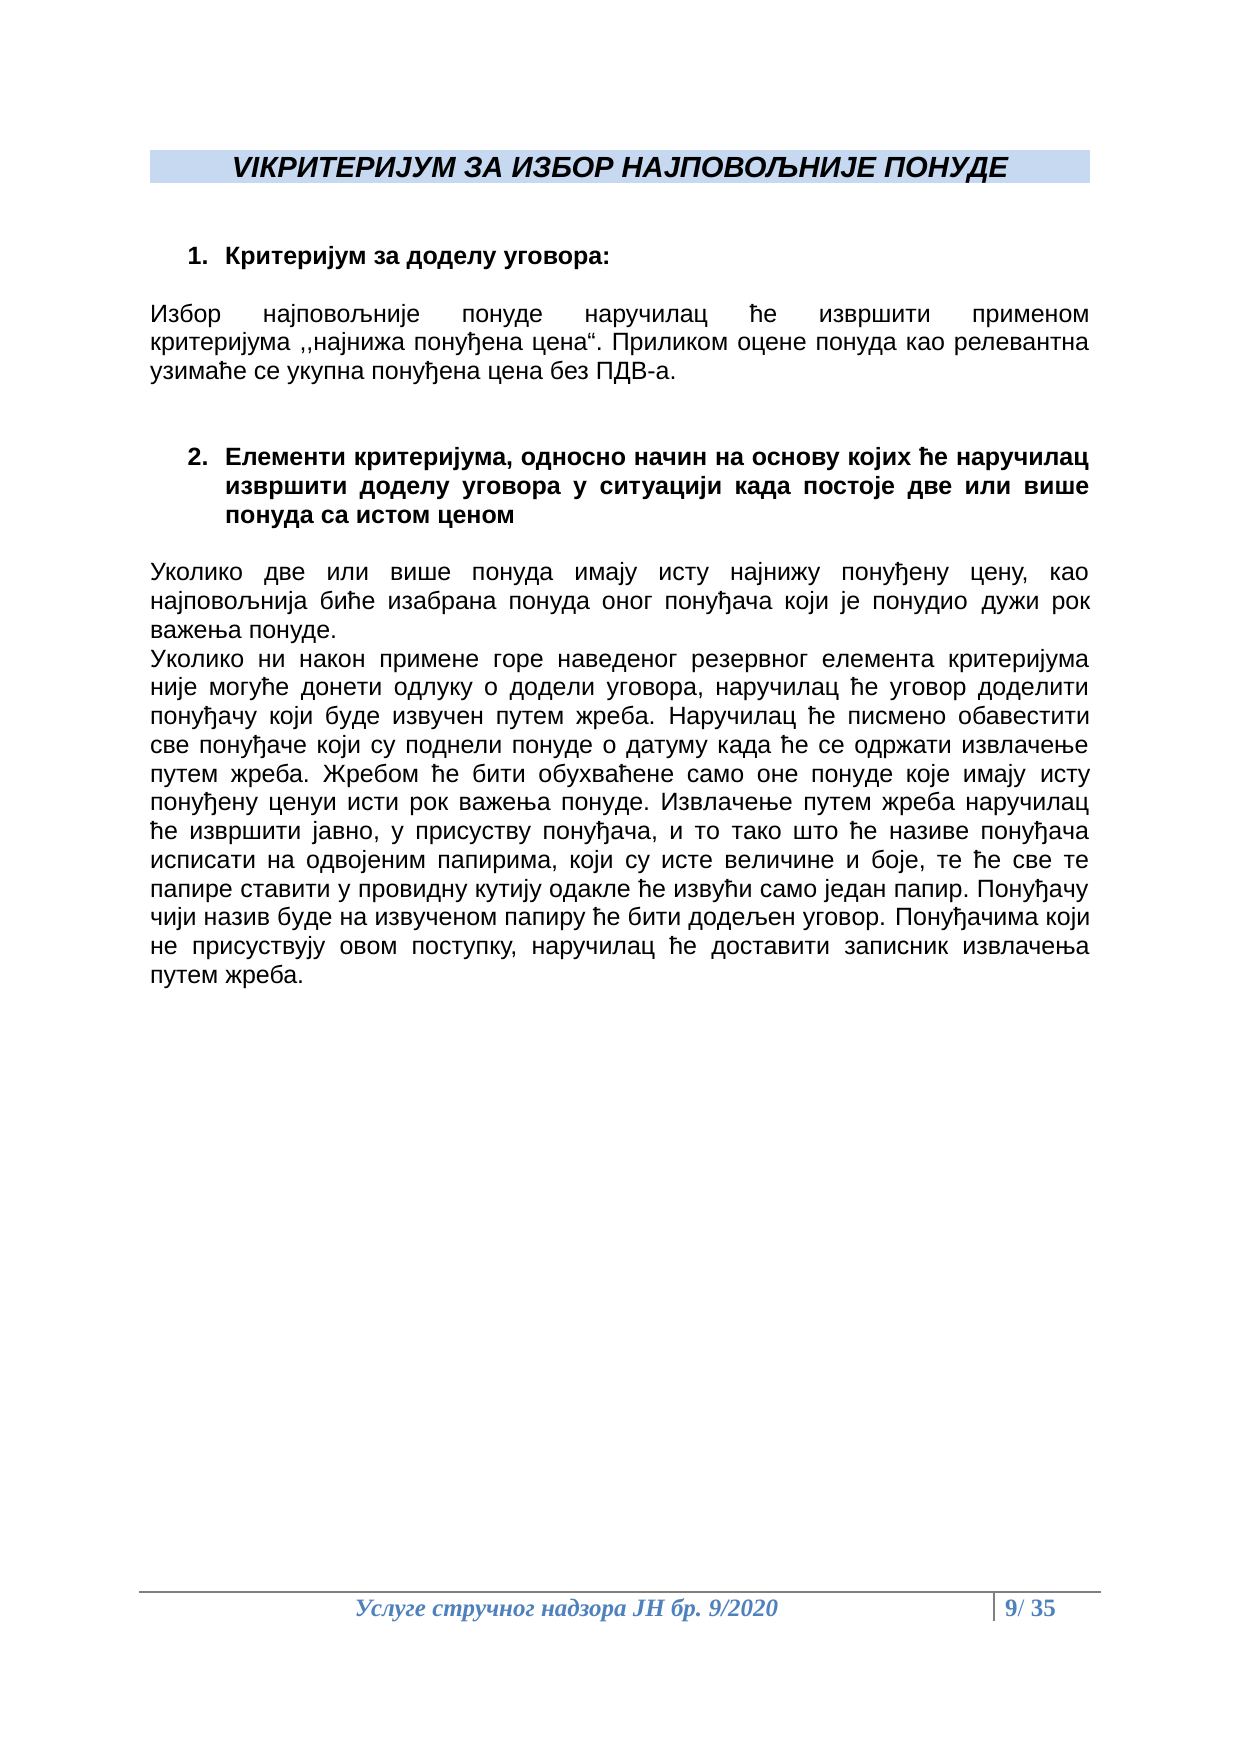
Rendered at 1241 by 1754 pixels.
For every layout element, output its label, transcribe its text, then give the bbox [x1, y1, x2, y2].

list VIКРИТЕРИЈУМ ЗА ИЗБОР НАЈПОВОЉНИЈЕ ПОНУДЕ [150, 150, 1090, 183]
list Критеријум за доделу уговора: [187, 241, 1090, 270]
list Елементи критеријума, односно начин на основу којих ће наручилац извршити доделу уговора у ситуацији када постоје две или више понуда са истом ценом [187, 442, 1090, 528]
text Избор најповољније понуде наручилац ће извршити применом критеријума ,,најнижа понуђена цена“. Приликом оцене понуда као релевантна узимаће се укупна понуђена цена без ПДВ-а. [150, 298, 1090, 385]
text Уколико ни након примене горе наведеног резервног елемента критеријума није могуће донети одлуку о додели уговора, наручилац ће уговор доделити понуђачу који буде извучен путем жреба. Наручилац ће писмено обавестити све понуђаче који су поднели понуде о датуму када ће се одржати извлачење путем жреба. Жребом ће бити обухваћене само оне понуде које имају исту понуђену ценуи исти рок важења понуде. Извлачење путем жреба наручилац ће извршити јавно, у присуству понуђача, и то тако што ће називе понуђача исписати на одвојеним папирима, који су исте величине и боје, те ће све те папире ставити у провидну кутију одакле ће извући само један папир. Понуђачу чији назив буде на извученом папиру ће бити додељен уговор. Понуђачима који не присуствују овом поступку, наручилац ће доставити записник извлачења путем жреба. [150, 643, 1090, 988]
text Уколико две или више понуда имају исту најнижу понуђену цену, као најповољнија биће изабрана понуда оног понуђача који је понудио дужи рок важења понуде. [150, 557, 1090, 643]
